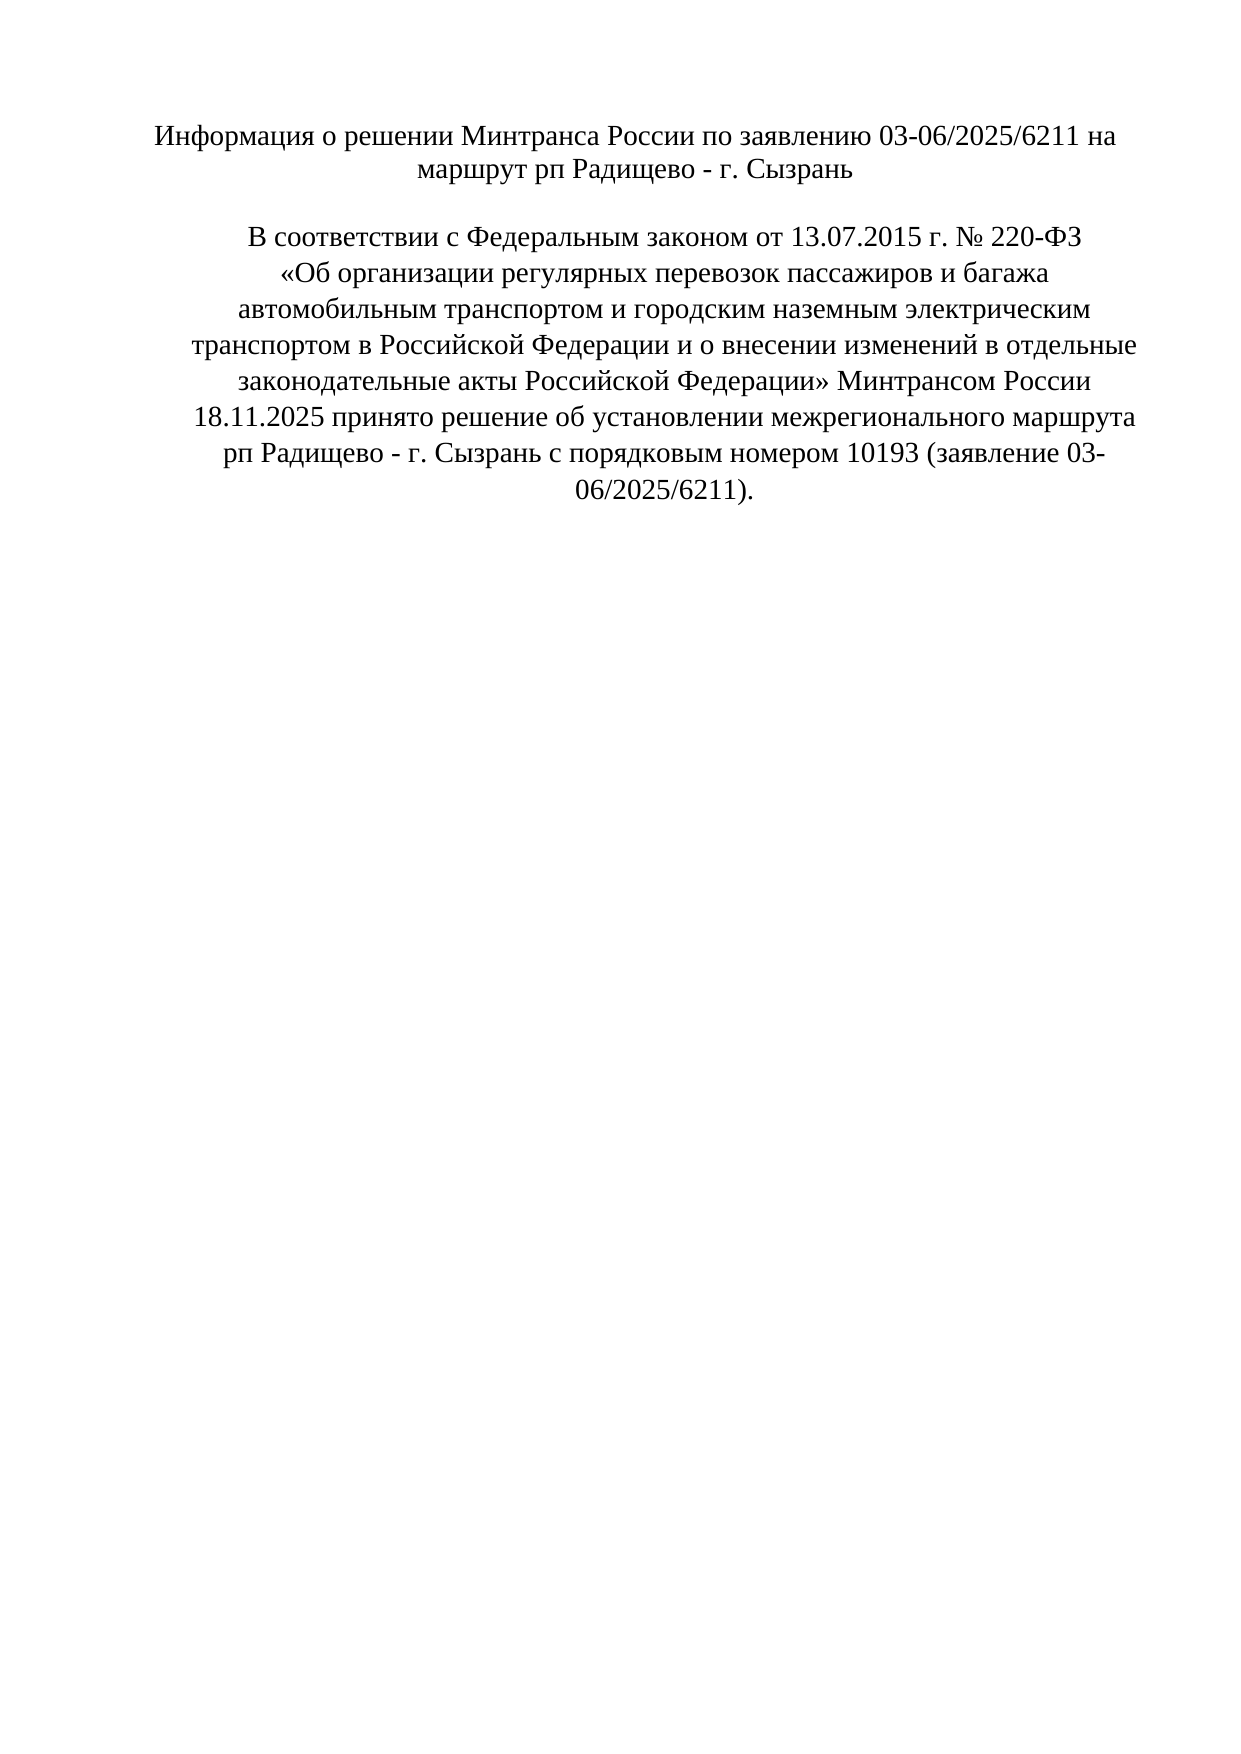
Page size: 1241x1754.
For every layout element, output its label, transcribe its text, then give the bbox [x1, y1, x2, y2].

text В соответствии с Федеральным законом от 13.07.2015 г. № 220-ФЗ «Об организации регулярных перевозок пассажиров и багажа автомобильным транспортом и городским наземным электрическим транспортом в Российской Федерации и о внесении изменений в отдельные законодательные акты Российской Федерации» Минтрансом России 18.11.2025 принято решение об установлении межрегионального маршрута рп Радищево - г. Сызрань с порядковым номером 10193 (заявление 03-06/2025/6211). [177, 219, 1152, 505]
text Информация о решении Минтранса России по заявлению 03-06/2025/6211 на маршрут рп Радищево - г. Сызрань [118, 118, 1152, 185]
